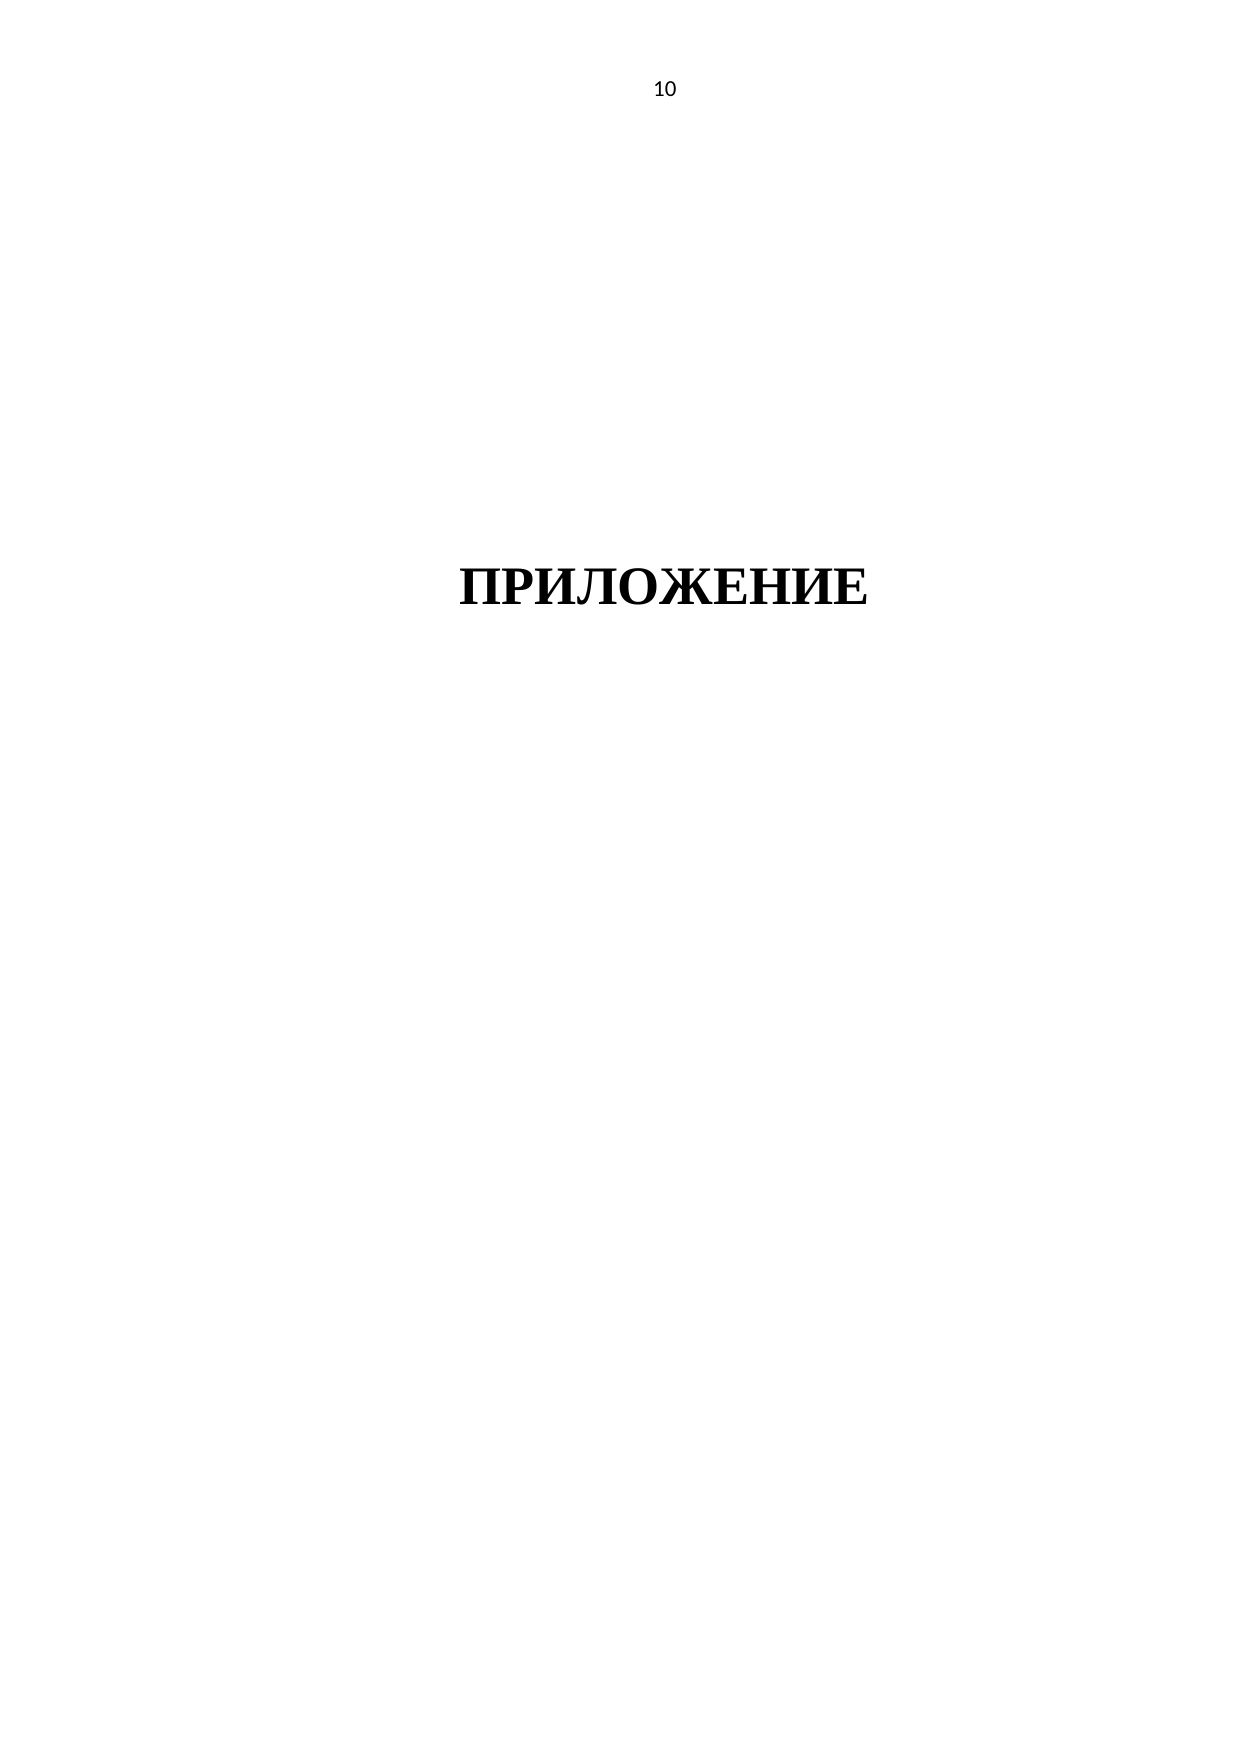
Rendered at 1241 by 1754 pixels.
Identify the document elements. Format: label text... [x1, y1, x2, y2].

text ПРИЛОЖЕНИЕ [177, 554, 1152, 616]
